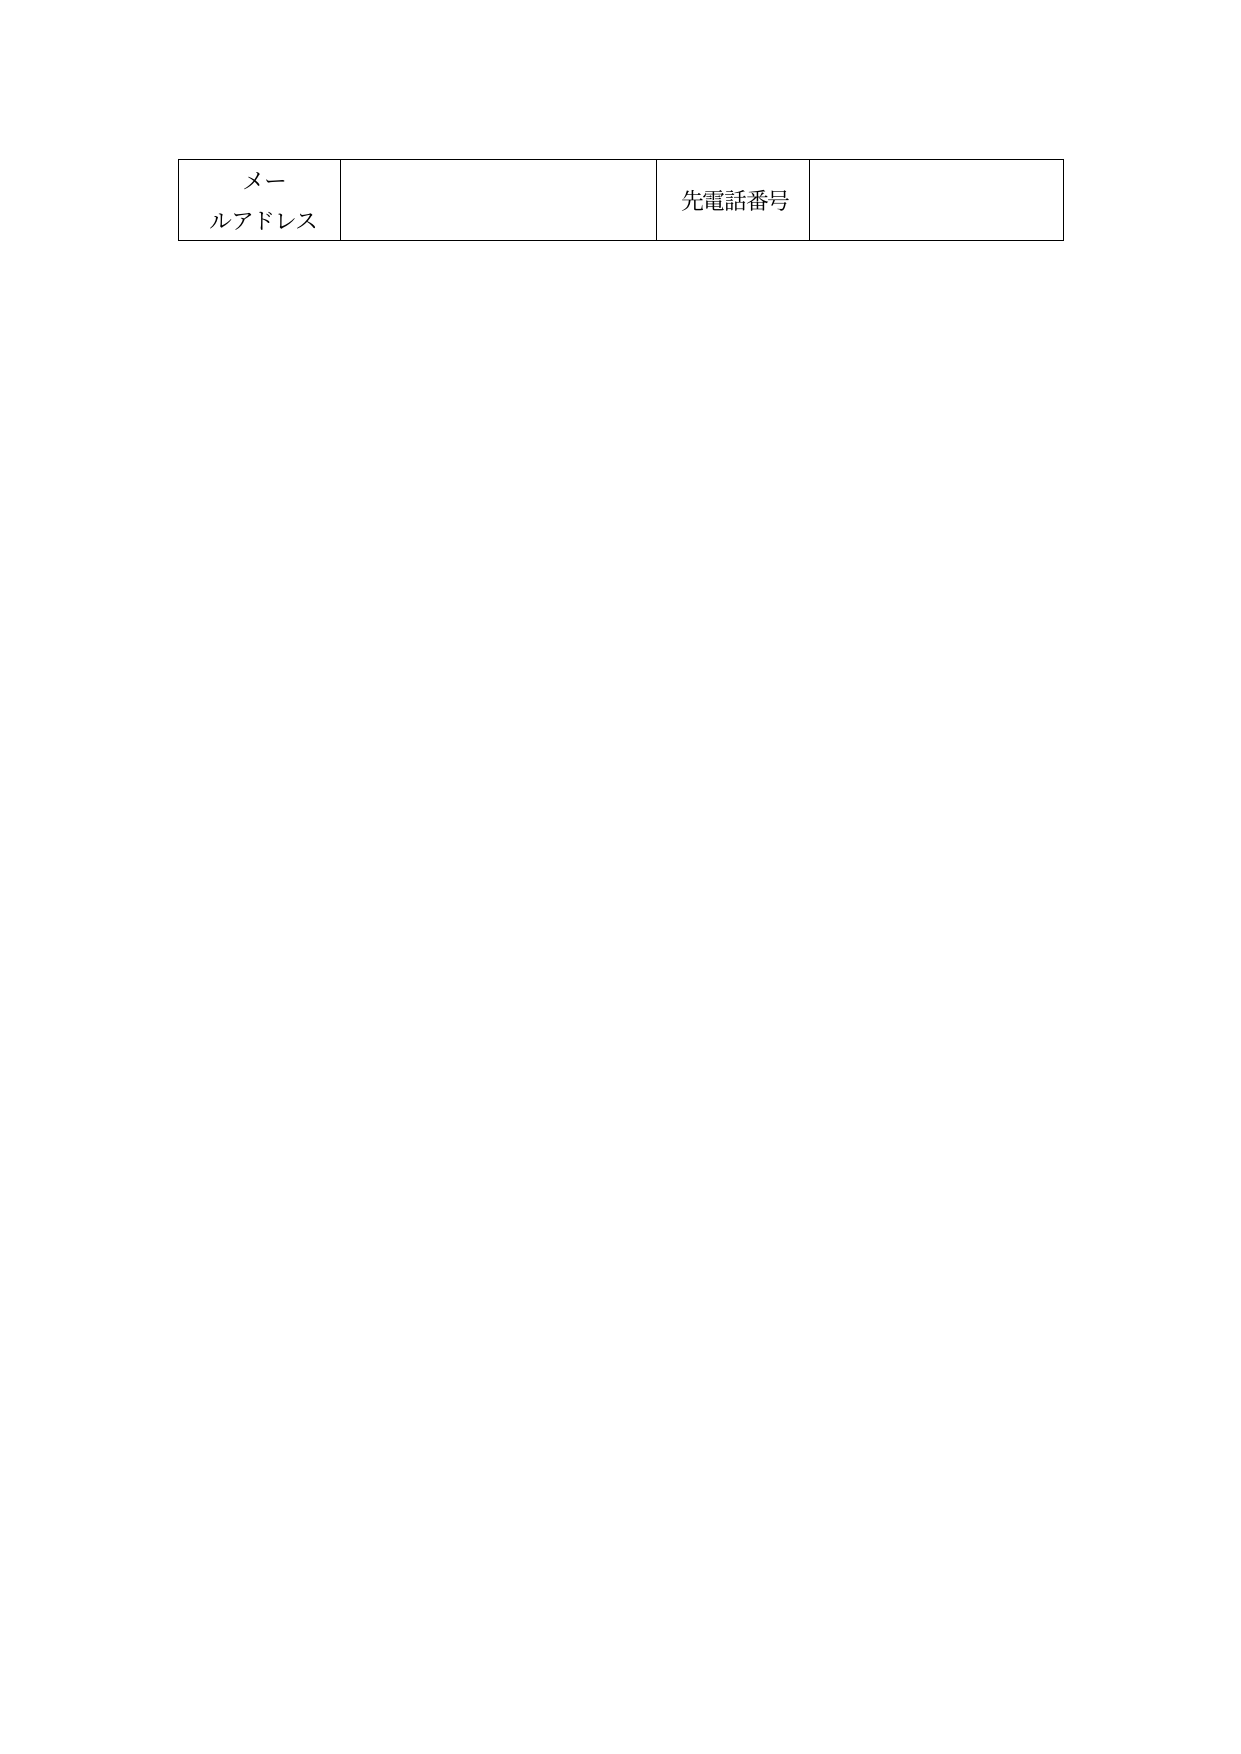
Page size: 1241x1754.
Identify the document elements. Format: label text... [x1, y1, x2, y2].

table_cell Ｅメールアドレス [179, 160, 340, 239]
table_cell [341, 160, 656, 239]
table_cell [810, 160, 1063, 239]
table_cell 連絡先電話番号 [657, 160, 809, 239]
